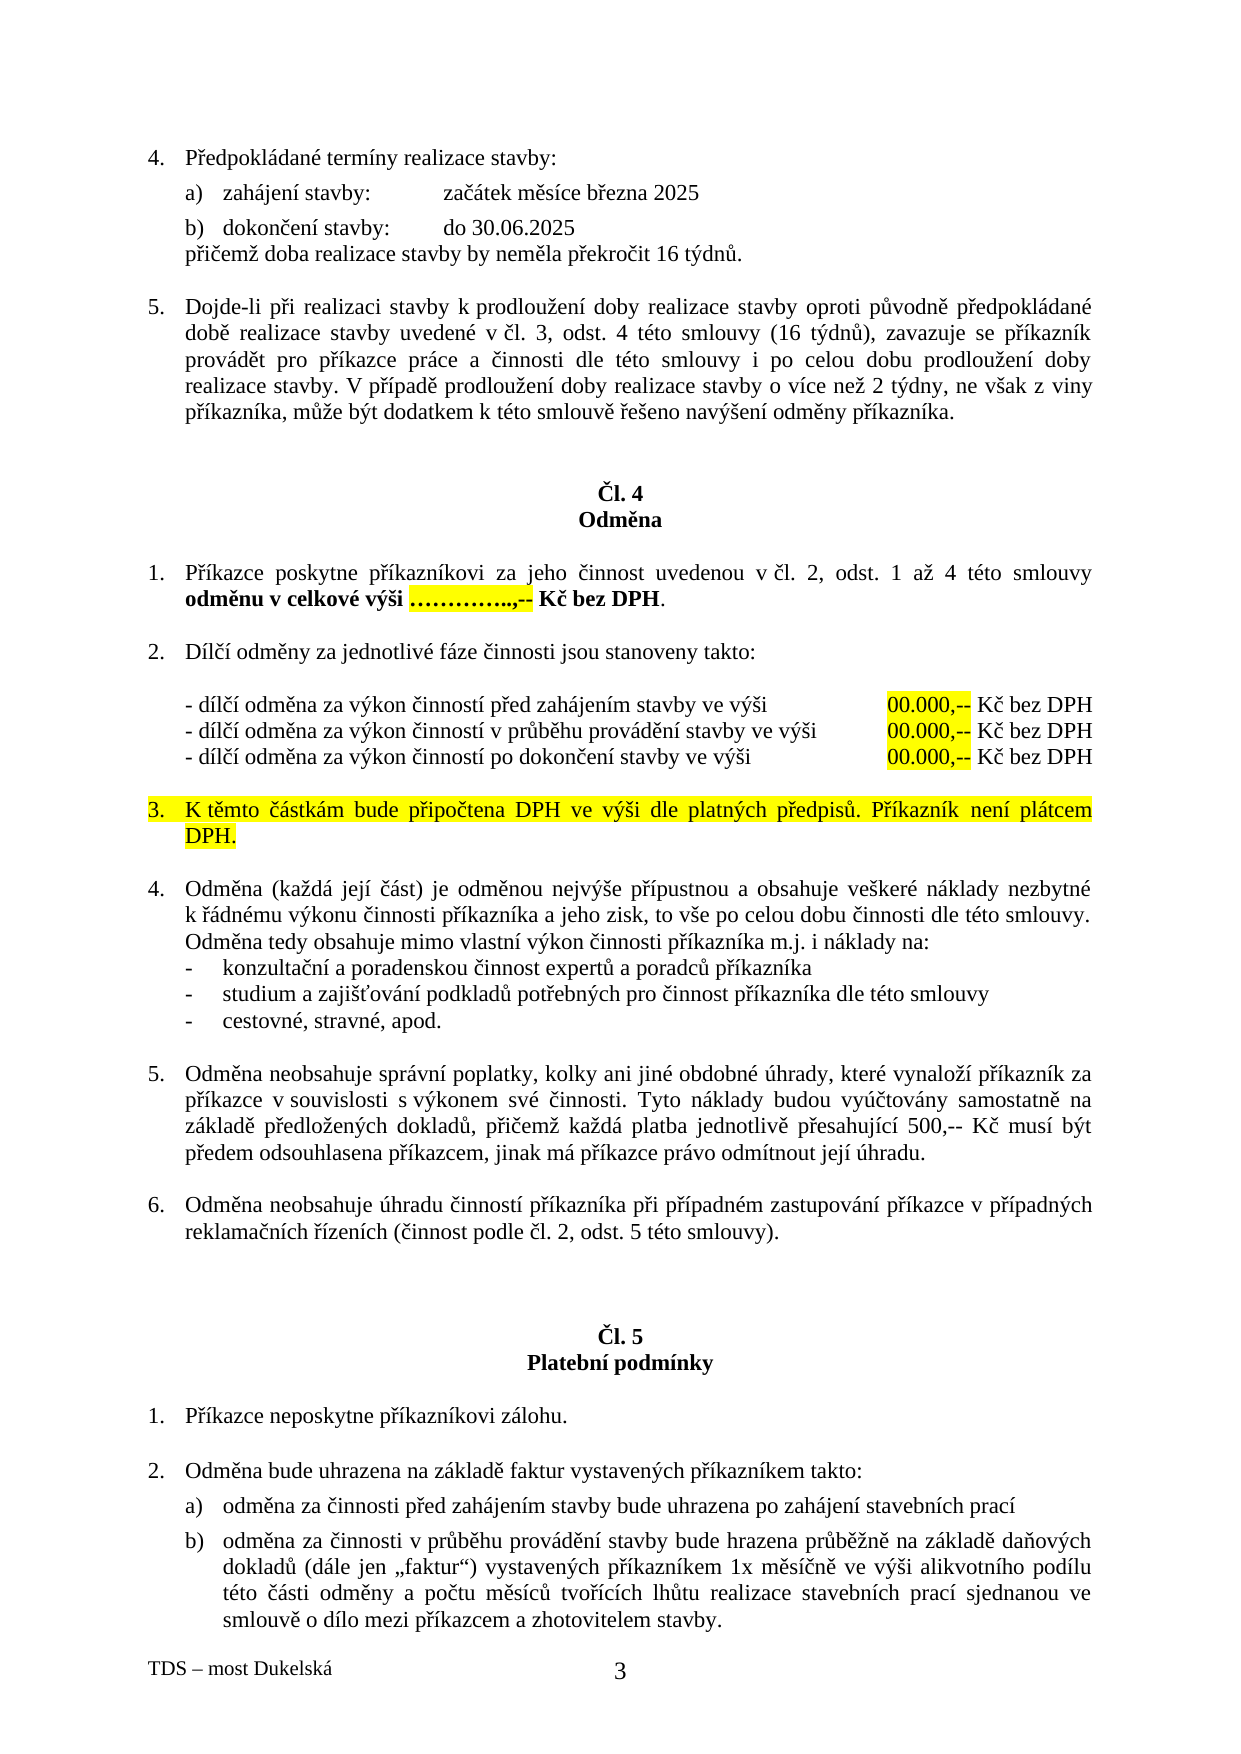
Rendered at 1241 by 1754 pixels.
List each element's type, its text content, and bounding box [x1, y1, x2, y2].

list cestovné, stravné, apod. [185, 1007, 1092, 1033]
list odměna za činnosti v průběhu provádění stavby bude hrazena průběžně na základě daňových dokladů (dále jen „faktur“) vystavených příkazníkem 1x měsíčně ve výši alikvotního podílu této části odměny a počtu měsíců tvořících lhůtu realizace stavebních prací sjednanou ve smlouvě o dílo mezi příkazcem a zhotovitelem stavby. [185, 1527, 1092, 1632]
text Čl. 5 [148, 1323, 1092, 1349]
list studium a zajišťování podkladů potřebných pro činnost příkazníka dle této smlouvy [185, 981, 1092, 1007]
list Odměna neobsahuje úhradu činností příkazníka při případném zastupování příkazce v případných reklamačních řízeních (činnost podle čl. 2, odst. 5 této smlouvy). [148, 1191, 1092, 1244]
list Příkazce poskytne příkazníkovi za jeho činnost uvedenou v čl. 2, odst. 1 až 4 této smlouvy odměnu v celkové výši …………..,-- Kč bez DPH. [148, 559, 1092, 612]
list Dojde-li při realizaci stavby k prodloužení doby realizace stavby oproti původně předpokládané době realizace stavby uvedené v čl. 3, odst. 4 této smlouvy (16 týdnů), zavazuje se příkazník provádět pro příkazce práce a činnosti dle této smlouvy i po celou dobu prodloužení doby realizace stavby. V případě prodloužení doby realizace stavby o více než 2 týdny, ne však z viny příkazníka, může být dodatkem k této smlouvě řešeno navýšení odměny příkazníka. [148, 293, 1092, 425]
list odměna za činnosti před zahájením stavby bude uhrazena po zahájení stavebních prací [185, 1492, 1092, 1518]
list Odměna neobsahuje správní poplatky, kolky ani jiné obdobné úhrady, které vynaloží příkazník za příkazce v souvislosti s výkonem své činnosti. Tyto náklady budou vyúčtovány samostatně na základě předložených dokladů, přičemž každá platba jednotlivě přesahující 500,-- Kč musí být předem odsouhlasena příkazcem, jinak má příkazce právo odmítnout její úhradu. [148, 1059, 1092, 1165]
text - dílčí odměna za výkon činností po dokončení stavby ve výši 00.000,-- Kč bez DPH [148, 743, 887, 770]
list Předpokládané termíny realizace stavby: [148, 144, 1092, 171]
list dokončení stavby: do 30.06.2025 [185, 214, 1092, 240]
text Platební podmínky [148, 1349, 1092, 1376]
list Odměna bude uhrazena na základě faktur vystavených příkazníkem takto: [148, 1457, 1092, 1484]
text Čl. 4 [148, 480, 1092, 506]
list Odměna (každá její část) je odměnou nejvýše přípustnou a obsahuje veškeré náklady nezbytné k řádnému výkonu činnosti příkazníka a jeho zisk, to vše po celou dobu činnosti dle této smlouvy. Odměna tedy obsahuje mimo vlastní výkon činnosti příkazníka m.j. i náklady na: [148, 875, 1092, 954]
list Příkazce neposkytne příkazníkovi zálohu. [148, 1402, 1092, 1428]
list konzultační a poradenskou činnost expertů a poradců příkazníka [185, 954, 1092, 981]
text přičemž doba realizace stavby by neměla překročit 16 týdnů. [185, 240, 1092, 267]
list Dílčí odměny za jednotlivé fáze činnosti jsou stanoveny takto: [148, 638, 1092, 664]
list K těmto částkám bude připočtena DPH ve výši dle platných předpisů. Příkazník není plátcem DPH. [148, 822, 1092, 849]
text - dílčí odměna za výkon činností před zahájením stavby ve výši 00.000,-- Kč bez DPH [185, 691, 887, 717]
text Odměna [148, 506, 1092, 532]
list zahájení stavby: začátek měsíce března 2025 [185, 179, 1092, 206]
text - dílčí odměna za výkon činností v průběhu provádění stavby ve výši 00.000,-- Kč bez DPH [148, 717, 887, 743]
